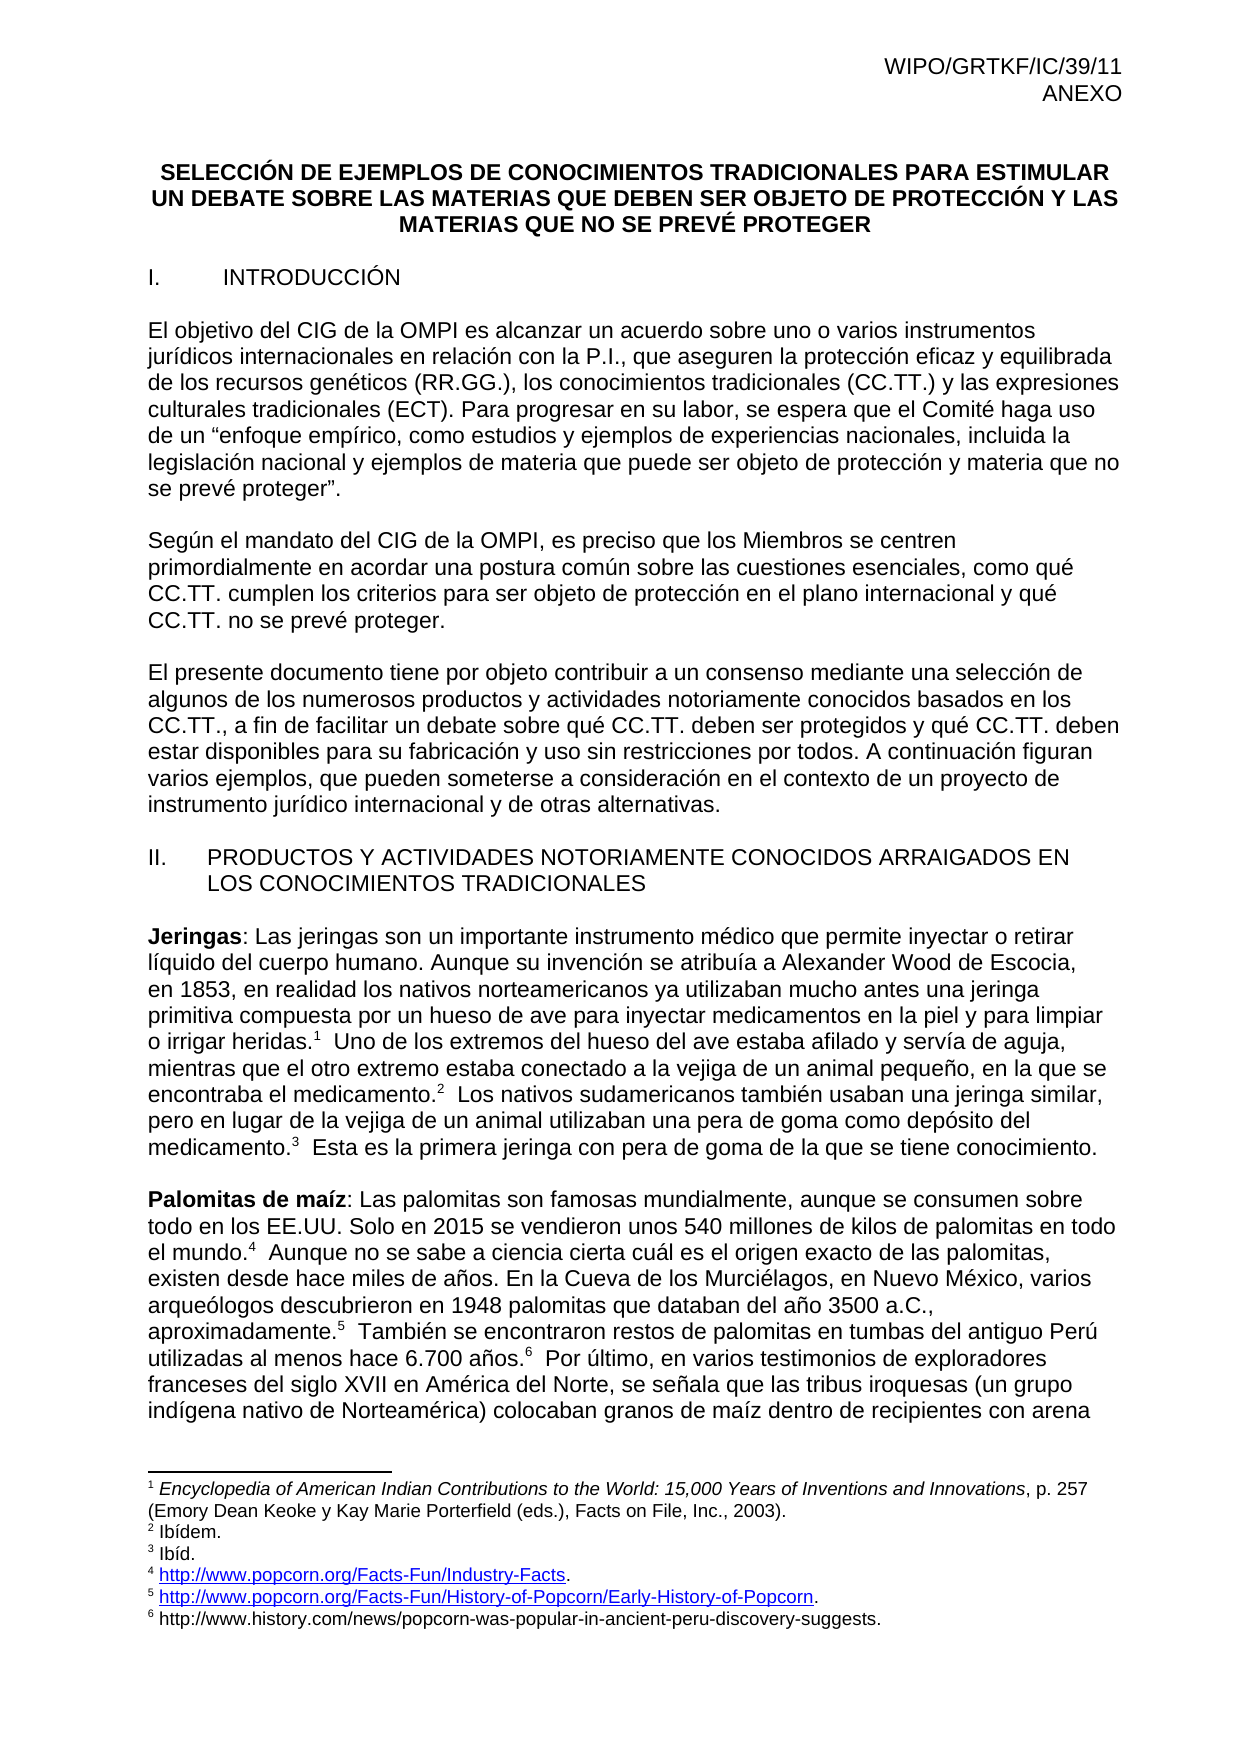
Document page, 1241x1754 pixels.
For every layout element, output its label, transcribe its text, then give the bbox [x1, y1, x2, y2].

text Jeringas: Las jeringas son un importante instrumento médico que permite inyectar o retirar líquido del cuerpo humano. Aunque su invención se atribuía a Alexander Wood de Escocia, en 1853, en realidad los nativos norteamericanos ya utilizaban mucho antes una jeringa primitiva compuesta por un hueso de ave para inyectar medicamentos en la piel y para limpiar o irrigar heridas. Uno de los extremos del hueso del ave estaba afilado y servía de aguja, mientras que el otro extremo estaba conectado a la vejiga de un animal pequeño, en la que se encontraba el medicamento. Los nativos sudamericanos también usaban una jeringa similar, pero en lugar de la vejiga de un animal utilizaban una pera de goma como depósito del medicamento. Esta es la primera jeringa con pera de goma de la que se tiene conocimiento. [148, 923, 1122, 1160]
list PRODUCTOS Y ACTIVIDADES NOTORIAMENTE CONOCIDOS ARRAIGADOS EN LOS CONOCIMIENTOS TRADICIONALES [148, 844, 1122, 896]
text El objetivo del CIG de la OMPI es alcanzar un acuerdo sobre uno o varios instrumentos jurídicos internacionales en relación con la P.I., que aseguren la protección eficaz y equilibrada de los recursos genéticos (RR.GG.), los conocimientos tradicionales (CC.TT.) y las expresiones culturales tradicionales (ECT). Para progresar en su labor, se espera que el Comité haga uso de un “enfoque empírico, como estudios y ejemplos de experiencias nacionales, incluida la legislación nacional y ejemplos de materia que puede ser objeto de protección y materia que no se prevé proteger”. [148, 317, 1122, 501]
text El presente documento tiene por objeto contribuir a un consenso mediante una selección de algunos de los numerosos productos y actividades notoriamente conocidos basados en los CC.TT., a fin de facilitar un debate sobre qué CC.TT. deben ser protegidos y qué CC.TT. deben estar disponibles para su fabricación y uso sin restricciones por todos. A continuación figuran varios ejemplos, que pueden someterse a consideración en el contexto de un proyecto de instrumento jurídico internacional y de otras alternativas. [148, 659, 1122, 817]
list INTRODUCCIÓN [148, 264, 1122, 290]
text SELECCIÓN DE EJEMPLOS DE CONOCIMIENTOS TRADICIONALES PARA ESTIMULAR UN DEBATE SOBRE LAS MATERIAS QUE DEBEN SER OBJETO DE PROTECCIÓN Y LAS MATERIAS QUE NO SE PREVÉ PROTEGER [148, 158, 1122, 238]
text Según el mandato del CIG de la OMPI, es preciso que los Miembros se centren primordialmente en acordar una postura común sobre las cuestiones esenciales, como qué CC.TT. cumplen los criterios para ser objeto de protección en el plano internacional y qué CC.TT. no se prevé proteger. [148, 527, 1122, 633]
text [148, 1186, 1122, 1423]
